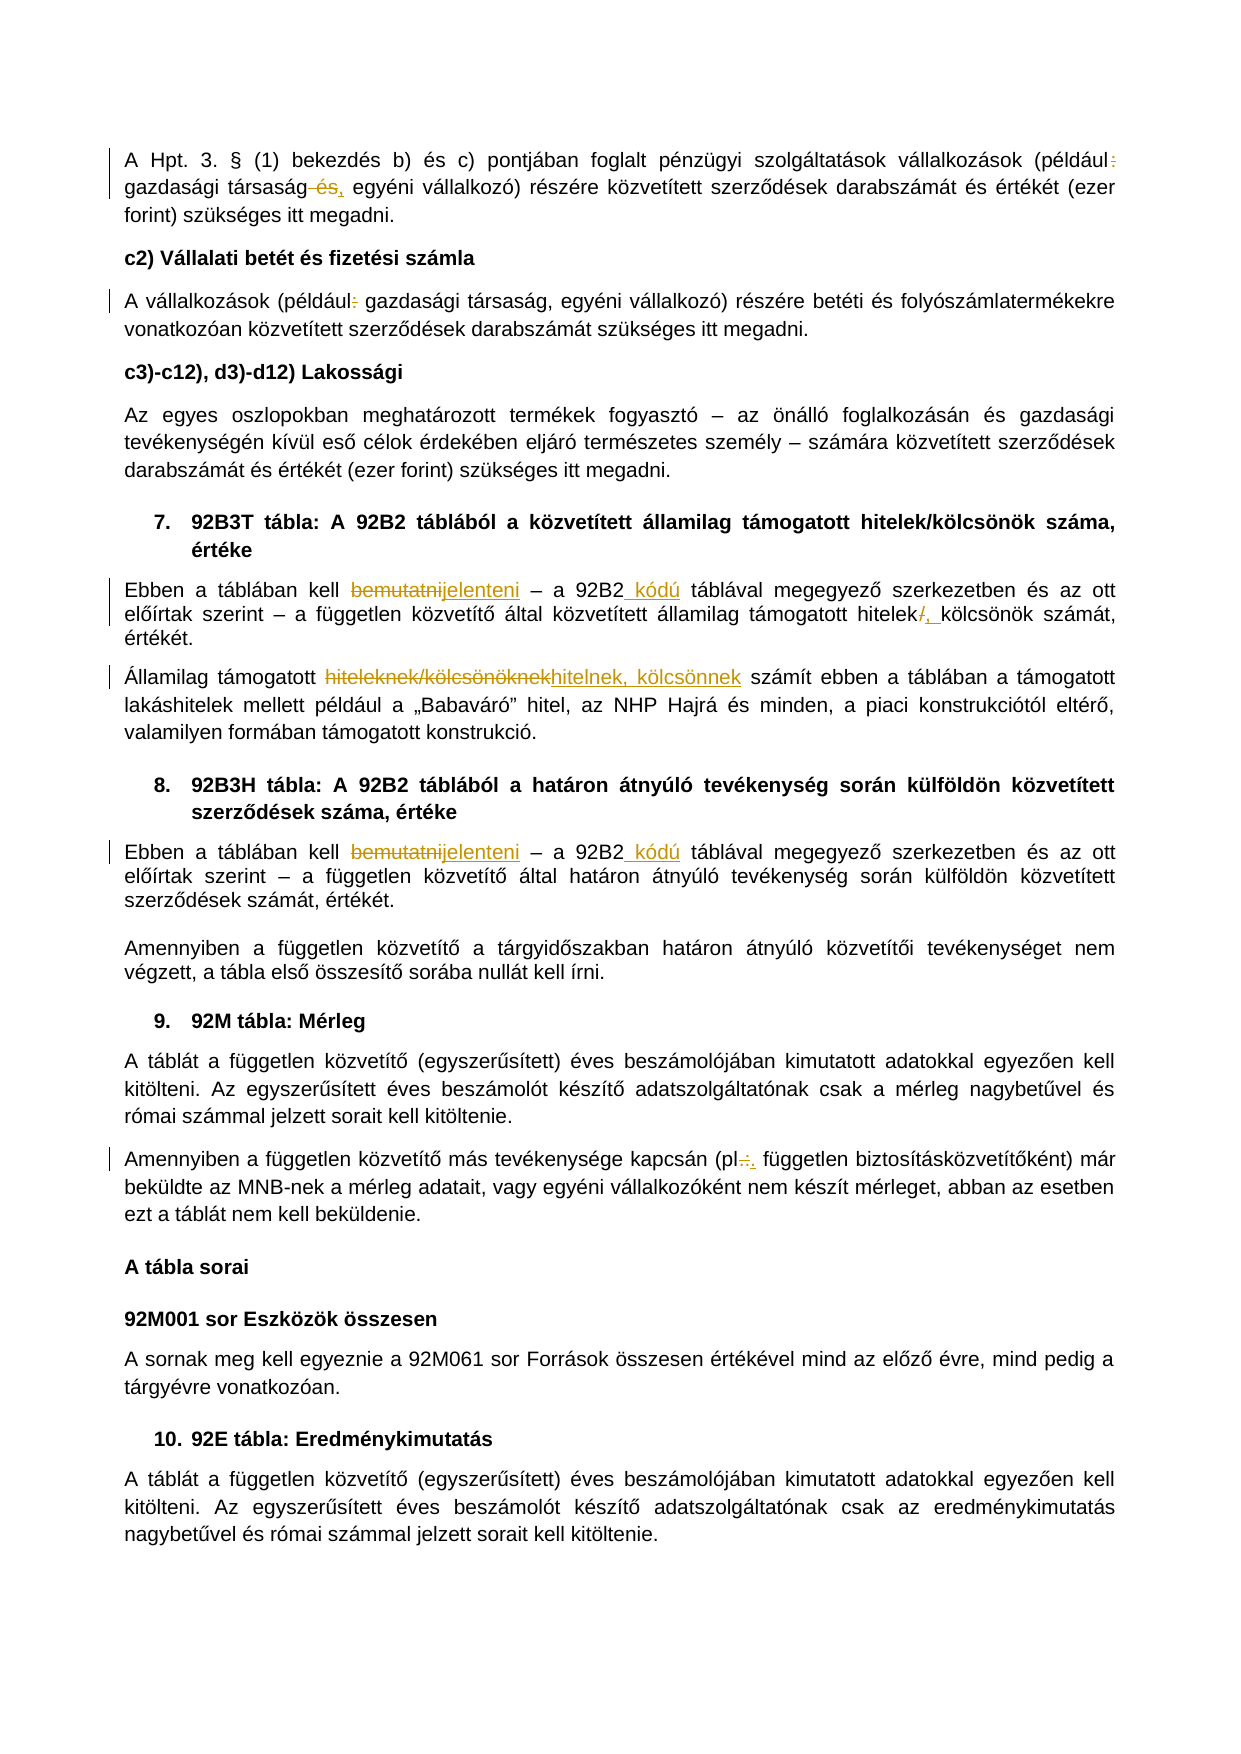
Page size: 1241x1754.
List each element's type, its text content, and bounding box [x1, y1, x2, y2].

text A tábla sorai [124, 1254, 1116, 1278]
text Amennyiben a független közvetítő a tárgyidőszakban határon átnyúló közvetítői tevékenységet nem végzett, a tábla első összesítő sorába nullát kell írni. [124, 936, 1116, 984]
text Államilag támogatott számít ebben a táblában a támogatott lakáshitelek mellett például a „Babaváró” hitel, az NHP Hajrá és minden, a piaci konstrukciótól eltérő, valamilyen formában támogatott konstrukció. [124, 665, 1116, 744]
text A táblát a független közvetítő (egyszerűsített) éves beszámolójában kimutatott adatokkal egyezően kell kitölteni. Az egyszerűsített éves beszámolót készítő adatszolgáltatónak csak a mérleg nagybetűvel és római számmal jelzett sorait kell kitöltenie. [124, 1049, 1116, 1128]
list 92B3H tábla: A 92B2 táblából a határon átnyúló tevékenység során külföldön közvetített szerződések száma, értéke [153, 773, 1116, 824]
text Amennyiben a független közvetítő más tevékenysége kapcsán (pl független biztosításközvetítőként) már beküldte az MNB-nek a mérleg adatait, vagy egyéni vállalkozóként nem készít mérleget, abban az esetben ezt a táblát nem kell beküldenie. [124, 1147, 1116, 1226]
list 92B3T tábla: A 92B2 táblából a közvetített államilag támogatott hitelek/kölcsönök száma, értéke [153, 510, 1116, 562]
text 92M001 sor Eszközök összesen [124, 1307, 1116, 1331]
list 92E tábla: Eredménykimutatás [153, 1427, 1116, 1451]
list 92M tábla: Mérleg [153, 1009, 1116, 1033]
text Az egyes oszlopokban meghatározott termékek fogyasztó – az önálló foglalkozásán és gazdasági tevékenységén kívül eső célok érdekében eljáró természetes személy – számára közvetített szerződések darabszámát és értékét (ezer forint) szükséges itt megadni. [124, 403, 1116, 482]
text Ebben a táblában kell – a 92B2 táblával megegyező szerkezetben és az ott előírtak szerint – a független közvetítő által közvetített államilag támogatott hitelekkölcsönök számát, értékét. [124, 578, 1116, 649]
text c2) Vállalati betét és fizetési számla [124, 246, 1116, 270]
text c3)-c12), d3)-d12) Lakossági [124, 359, 1116, 383]
text Ebben a táblában kell – a 92B2 táblával megegyező szerkezetben és az ott előírtak szerint – a független közvetítő által határon átnyúló tevékenység során külföldön közvetített szerződések számát, értékét. [124, 840, 1116, 912]
text A vállalkozások (például gazdasági társaság, egyéni vállalkozó) részére betéti és folyószámlatermékekre vonatkozóan közvetített szerződések darabszámát szükséges itt megadni. [124, 289, 1116, 340]
text A táblát a független közvetítő (egyszerűsített) éves beszámolójában kimutatott adatokkal egyezően kell kitölteni. Az egyszerűsített éves beszámolót készítő adatszolgáltatónak csak az eredménykimutatás nagybetűvel és római számmal jelzett sorait kell kitöltenie. [124, 1467, 1116, 1546]
text A Hpt. 3. § (1) bekezdés b) és c) pontjában foglalt pénzügyi szolgáltatások vállalkozások (például gazdasági társaság egyéni vállalkozó) részére közvetített szerződések darabszámát és értékét (ezer forint) szükséges itt megadni. [124, 148, 1116, 227]
text A sornak meg kell egyeznie a 92M061 sor Források összesen értékével mind az előző évre, mind pedig a tárgyévre vonatkozóan. [124, 1347, 1116, 1398]
